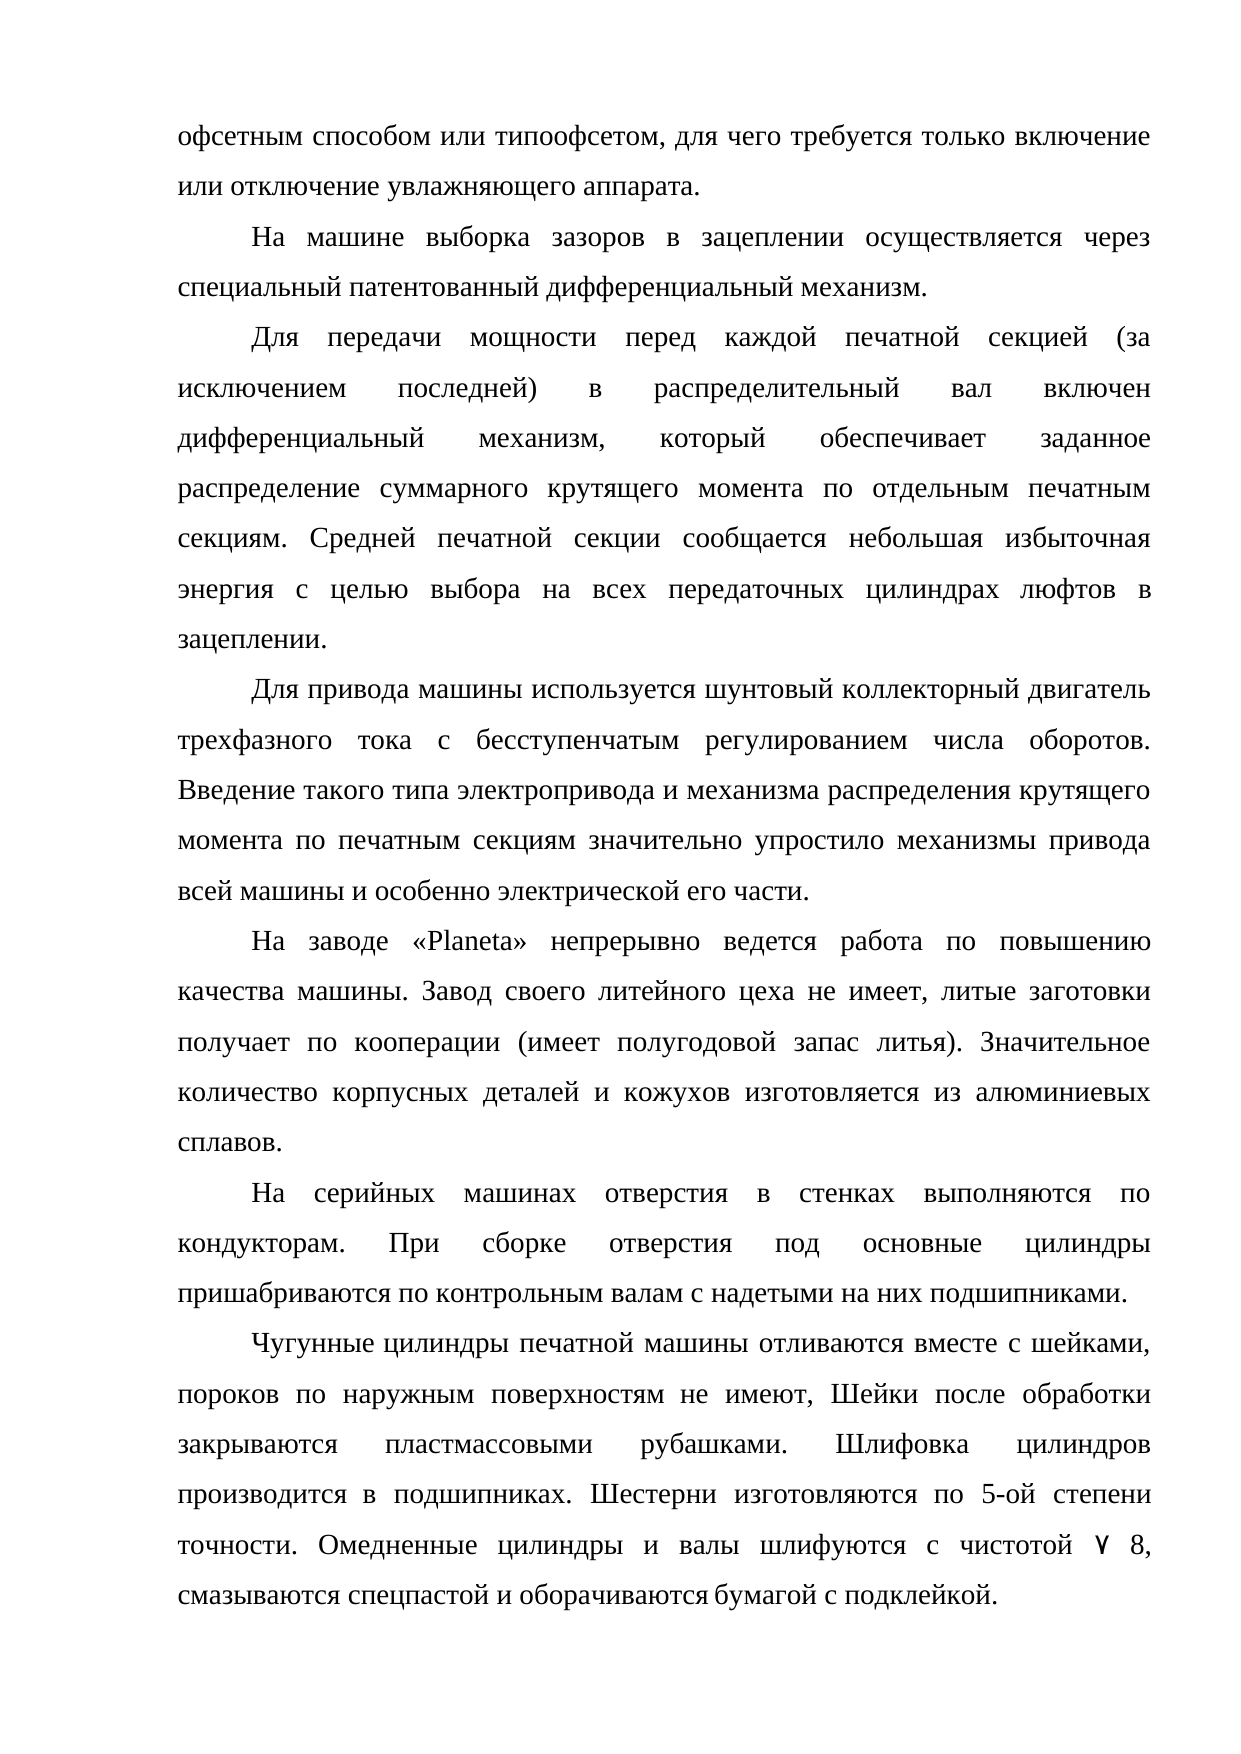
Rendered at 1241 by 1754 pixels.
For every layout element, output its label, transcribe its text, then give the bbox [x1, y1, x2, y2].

text Для передачи мощности перед каждой печатной секцией (за исключением последней) в распределительный вал включен дифференциальный механизм, который обеспечивает заданное распределение суммарного крутящего момента по отдельным печатным секциям. Средней печатной секции сообщается небольшая избыточная энергия с целью выбора на всех передаточных цилиндрах люфтов в зацеплении. [177, 319, 1152, 655]
text На серийных машинах отверстия в стенках выполняются по кондукторам. При сборке отверстия под основные цилиндры пришабриваются по контрольным валам с надетыми на них подшипниками. [177, 1175, 1152, 1309]
text На заводе «Planeta» непрерывно ведется работа по повышению качества машины. Завод своего литейного цеха не имеет, литые заготовки получает по кооперации (имеет полугодовой запас литья). Значительное количество корпусных деталей и кожухов изготовляется из алюминиевых сплавов. [177, 923, 1152, 1158]
text Чугунные цилиндры печатной машины отливаются вместе с шейками, пороков по наружным поверхностям не имеют, Шейки после обработки закрываются пластмассовыми рубашками. Шлифовка цилиндров производится в подшипниках. Шестерни изготовляются по 5-ой степени точности. Омедненные цилиндры и валы шлифуются с чистотой ٧ 8, смазываются спецпастой и оборачиваются бумагой с подклейкой. [177, 1326, 1152, 1611]
text Для привода машины используется шунтовый коллекторный двигатель трехфазного тока с бесступенчатым регулированием числа оборотов. Введение такого типа электропривода и механизма распределения крутящего момента по печатным секциям значительно упростило механизмы привода всей машины и особенно электрической его части. [177, 672, 1152, 906]
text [177, 118, 1152, 202]
text На машине выборка зазоров в зацеплении осуществляется через специальный патентованный дифференциальный механизм. [177, 219, 1152, 303]
